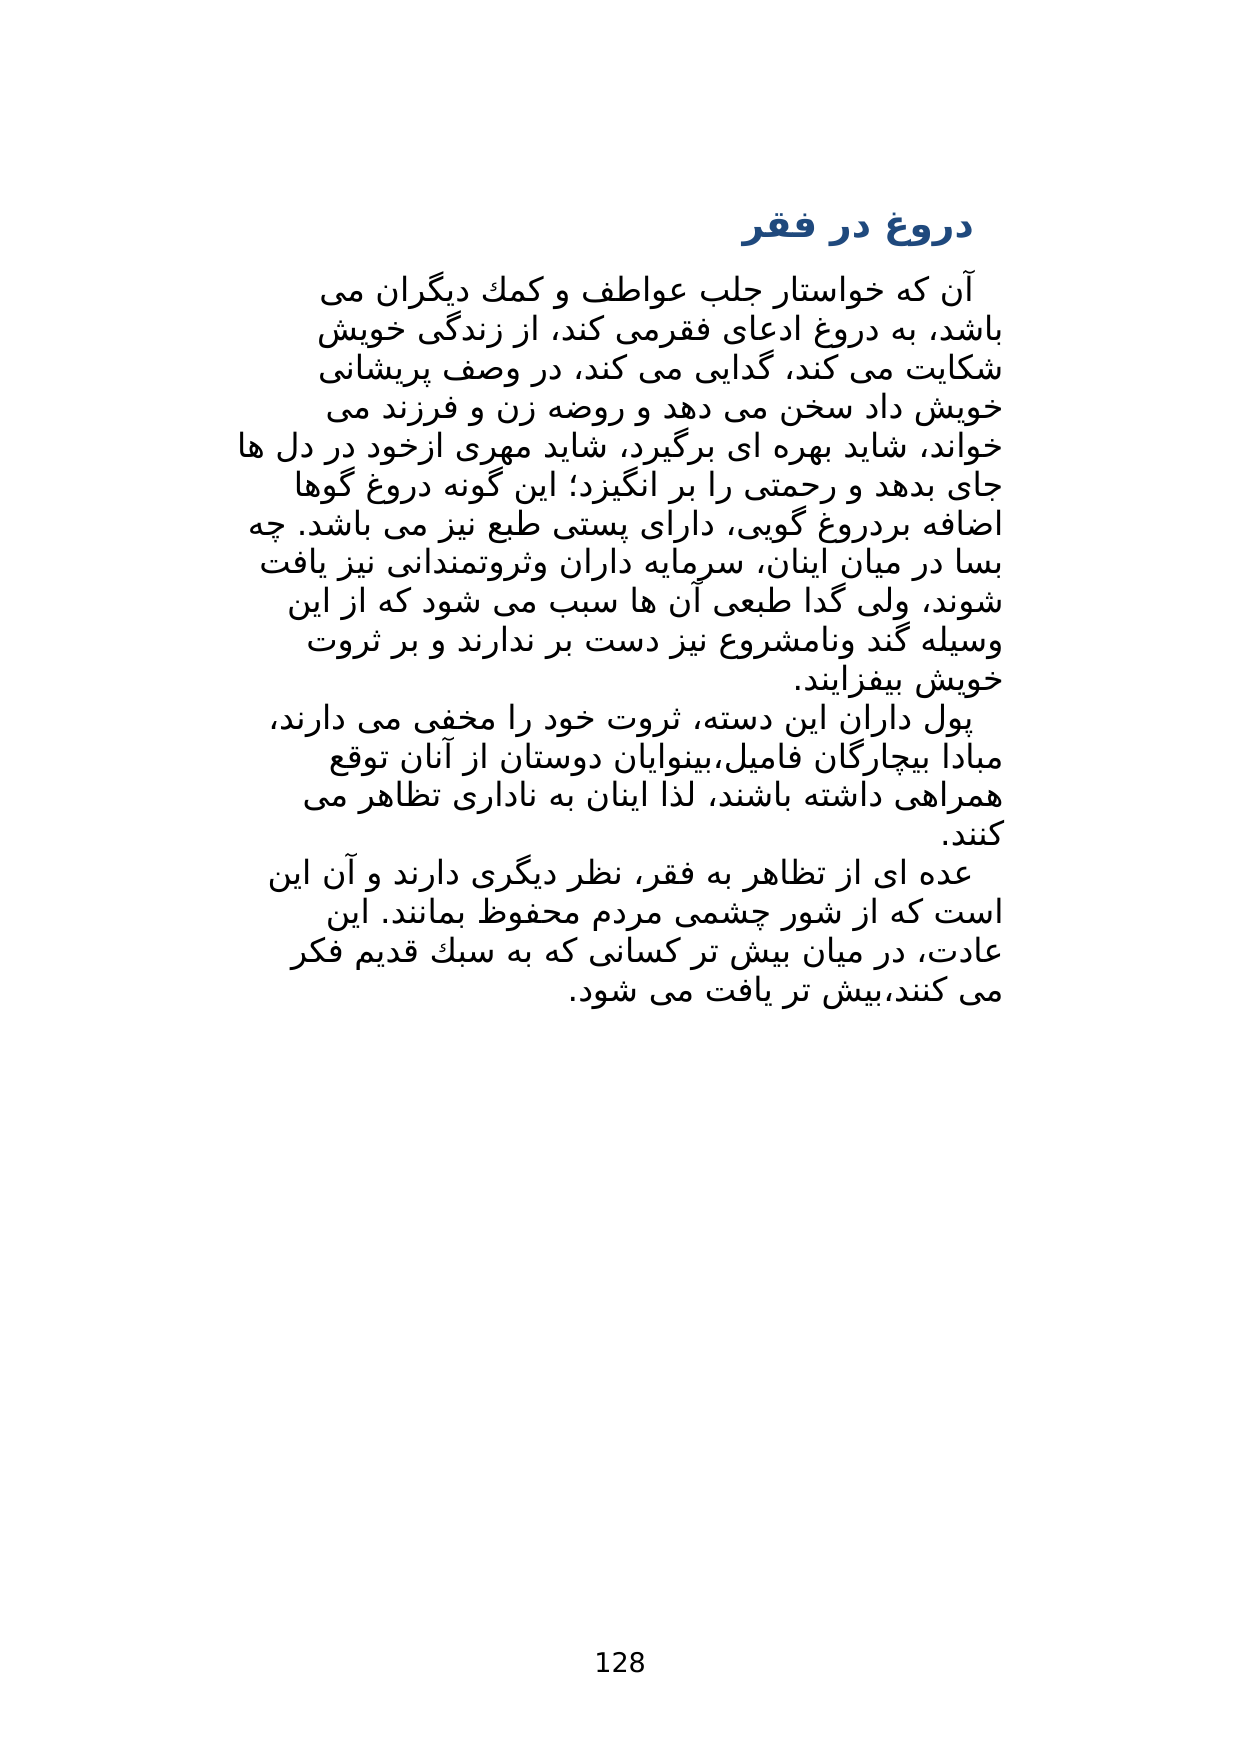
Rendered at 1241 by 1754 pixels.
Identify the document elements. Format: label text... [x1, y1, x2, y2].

text پول داران اين دسته، ثروت خود را مخفى مى دارند، مبادا بيچارگان فاميل،بينوايان دوستان از آنان توقع همراهى داشته باشند، لذا اينان به نادارى تظاهر مى كنند. [236, 698, 1004, 854]
subtitle دروغ در فقر [236, 202, 1004, 246]
text عده اى از تظاهر به فقر، نظر ديگرى دارند و آن اين است كه از شور چشمى مردم محفوظ بمانند. اين عادت، در ميان بيش تر كسانى كه به سبك قديم فكر مى كنند،بيش تر يافت مى شود. [236, 854, 1004, 1009]
text آن كه خواستار جلب عواطف و كمك ديگران مى باشد، به دروغ ادعاى فقرمى كند، از زندگى خويش شكايت مى كند، گدايى مى كند، در وصف پريشانى خويش داد سخن مى دهد و روضه زن و فرزند مى خواند، شايد بهره اى برگيرد، شايد مهرى ازخود در دل ها جاى بدهد و رحمتى را بر انگيزد؛ اين گونه دروغ گوها اضافه بردروغ گويى، داراى پستى طبع نيز مى باشد. چه بسا در ميان اينان، سرمايه داران وثروتمندانى نيز يافت شوند، ولى گدا طبعى آن ها سبب مى شود كه از اين وسيله گند ونامشروع نيز دست بر ندارند و بر ثروت خويش بيفزايند. [236, 271, 1004, 698]
